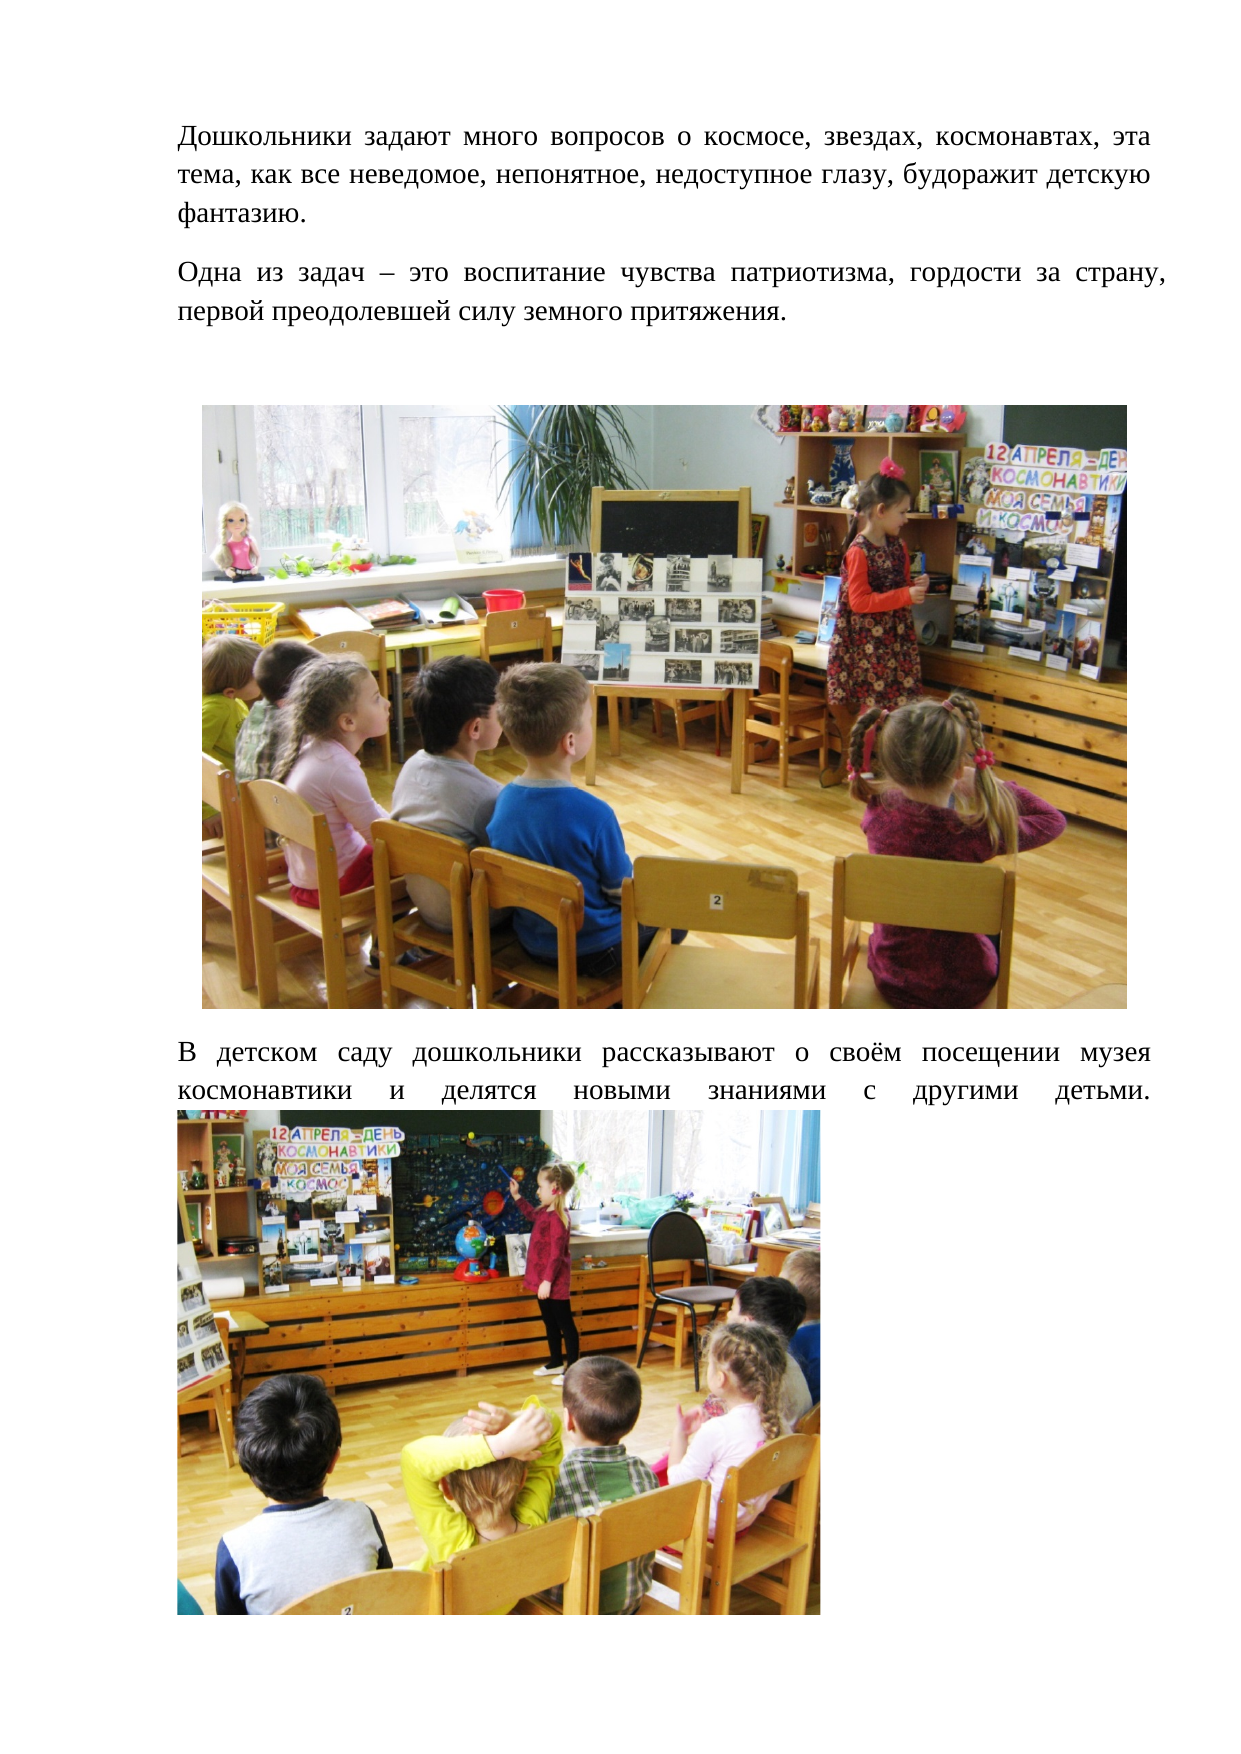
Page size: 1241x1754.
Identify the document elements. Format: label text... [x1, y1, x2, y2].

picture [202, 405, 1127, 1009]
text Дошкольники задают много вопросов о космосе, звездах, космонавтах, эта тема, как все неведомое, непонятное, недоступное глазу, будоражит детскую фантазию. [177, 118, 1152, 229]
text Одна из задач – это воспитание чувства патриотизма, гордости за страну, первой преодолевшей силу земного притяжения. [177, 254, 1167, 327]
picture [177, 1110, 821, 1615]
